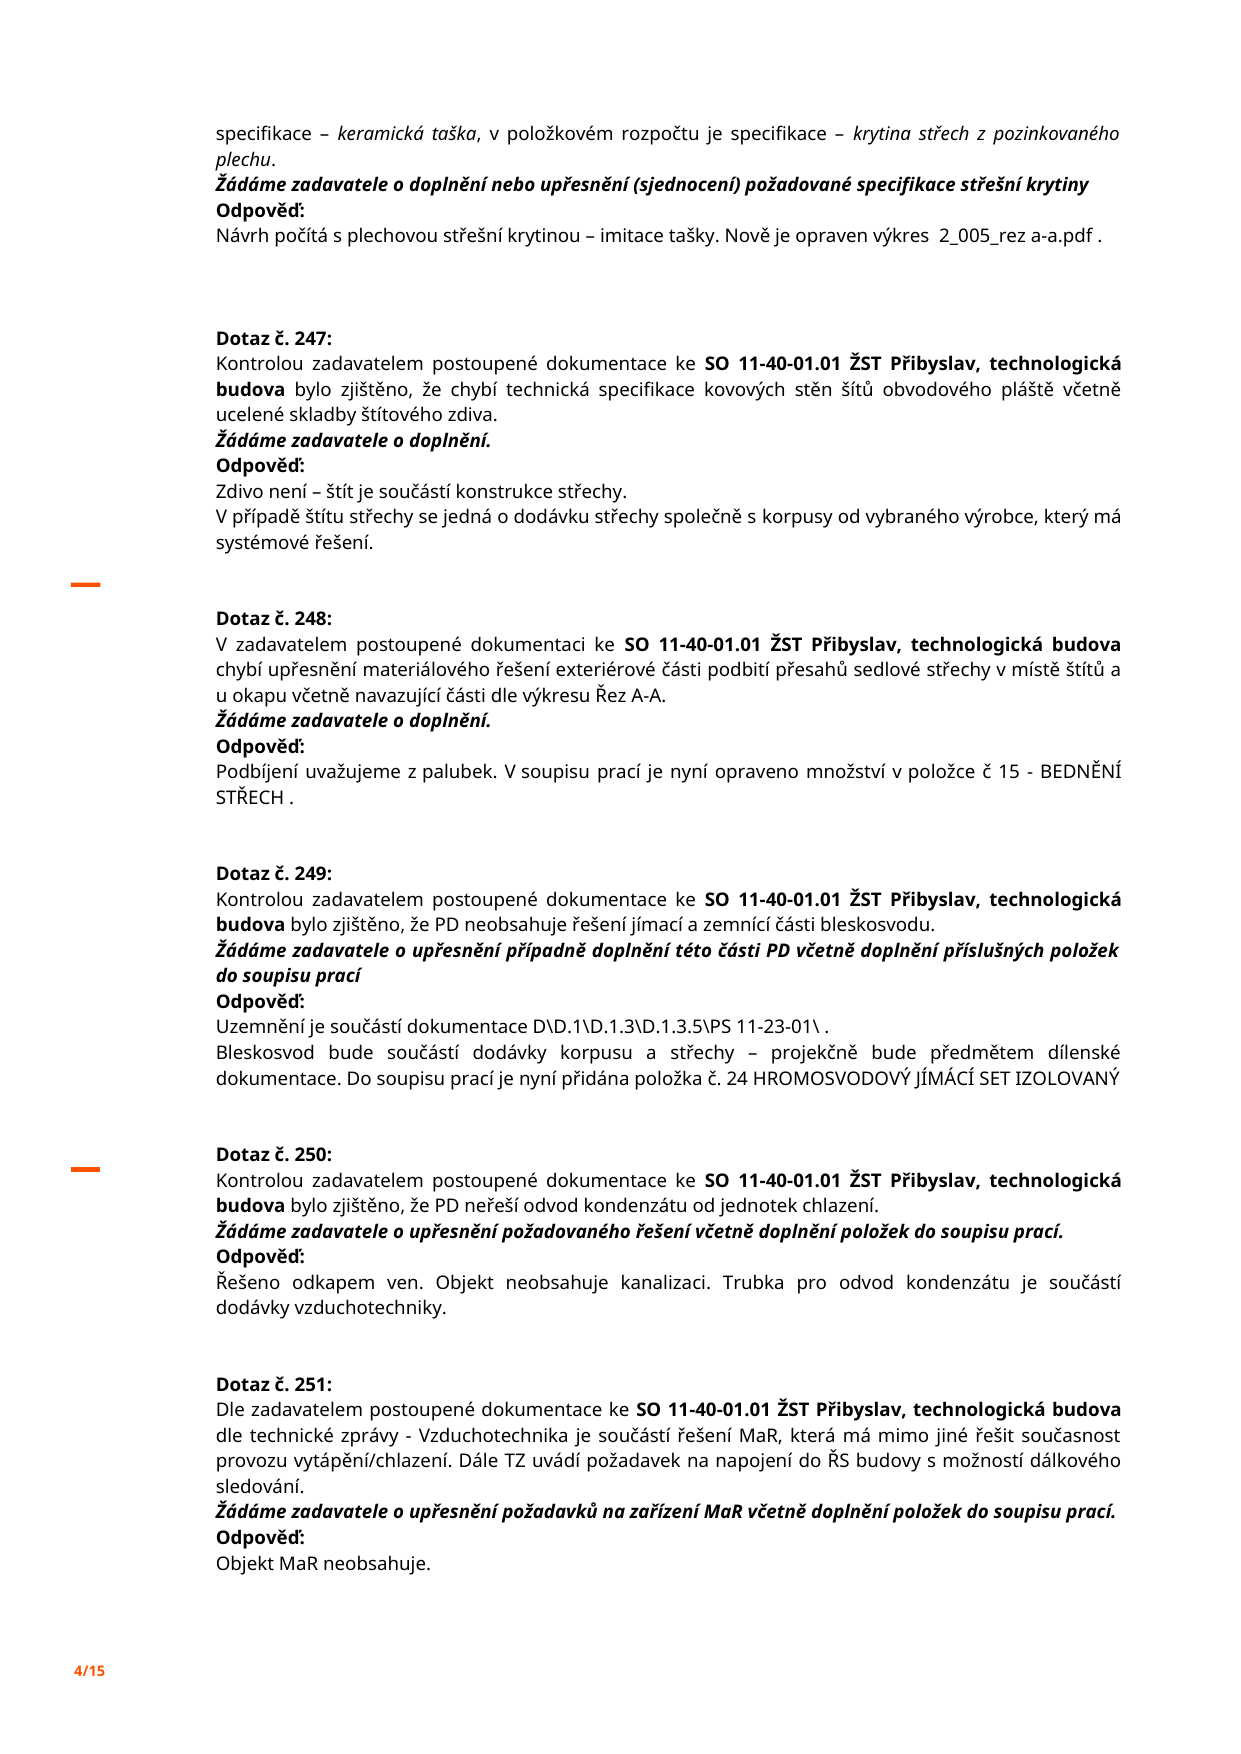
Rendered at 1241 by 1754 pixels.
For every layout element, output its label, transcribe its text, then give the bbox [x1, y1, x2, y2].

text Odpověď: [216, 1243, 1122, 1269]
text V zadavatelem postoupené dokumentaci ke SO 11-40-01.01 ŽST Přibyslav, technologická budova chybí upřesnění materiálového řešení exteriérové části podbití přesahů sedlové střechy v místě štítů a u okapu včetně navazující části dle výkresu Řez A-A. [216, 631, 1122, 708]
text Dotaz č. 251: [216, 1371, 1122, 1397]
text Kontrolou zadavatelem postoupené dokumentace ke SO 11-40-01.01 ŽST Přibyslav, technologická budova bylo zjištěno, že PD neobsahuje řešení jímací a zemnící části bleskosvodu. [216, 886, 1122, 937]
text Odpověď: [216, 988, 1122, 1014]
text Kontrolou zadavatelem postoupené dokumentace ke SO 11-40-01.01 ŽST Přibyslav, technologická budova bylo zjištěno, že chybí technická specifikace kovových stěn šítů obvodového pláště včetně ucelené skladby štítového zdiva. [216, 350, 1122, 427]
text Žádáme zadavatele o upřesnění případně doplnění této části PD včetně doplnění příslušných položek do soupisu prací [216, 937, 1122, 988]
text Odpověď: [216, 452, 1122, 478]
text Kontrolou zadavatelem postoupené dokumentace ke SO 11-40-01.01 ŽST Přibyslav, technologická budova bylo zjištěno, že PD neřeší odvod kondenzátu od jednotek chlazení. [216, 1167, 1122, 1218]
text Objekt MaR neobsahuje. [216, 1550, 1122, 1575]
text Žádáme zadavatele o upřesnění požadovaného řešení včetně doplnění položek do soupisu prací. [216, 1218, 1122, 1243]
text Odpověď: [216, 1524, 1122, 1550]
text Zdivo není – štít je součástí konstrukce střechy. [216, 478, 1122, 503]
text Dle zadavatelem postoupené dokumentace ke SO 11-40-01.01 ŽST Přibyslav, technologická budova dle technické zprávy - Vzduchotechnika je součástí řešení MaR, která má mimo jiné řešit současnost provozu vytápění/chlazení. Dále TZ uvádí požadavek na napojení do ŘS budovy s možností dálkového sledování. [216, 1397, 1122, 1499]
text Návrh počítá s plechovou střešní krytinou – imitace tašky. Nově je opraven výkres 2_005_rez a-a.pdf . [216, 223, 1122, 248]
text Žádáme zadavatele o doplnění nebo upřesnění (sjednocení) požadované specifikace střešní krytiny [216, 172, 1122, 197]
text Dotaz č. 249: [216, 861, 1122, 886]
text Odpověď: [216, 197, 1122, 223]
text Žádáme zadavatele o doplnění. [216, 427, 1122, 452]
text Žádáme zadavatele o doplnění. [216, 708, 1122, 733]
text Dotaz č. 247: [216, 274, 1122, 350]
text V případě štítu střechy se jedná o dodávku střechy společně s korpusy od vybraného výrobce, který má systémové řešení. [216, 503, 1122, 554]
text Dotaz č. 250: [216, 1141, 1122, 1167]
text Dotaz č. 248: [216, 606, 1122, 631]
text Podbíjení uvažujeme z palubek. V soupisu prací je nyní opraveno množství v položce č 15 - BEDNĚNÍ STŘECH . [216, 759, 1122, 810]
text Žádáme zadavatele o upřesnění požadavků na zařízení MaR včetně doplnění položek do soupisu prací. [216, 1499, 1122, 1524]
text Uzemnění je součástí dokumentace D\D.1\D.1.3\D.1.3.5\PS 11-23-01\ . [216, 1014, 1122, 1039]
text Řešeno odkapem ven. Objekt neobsahuje kanalizaci. Trubka pro odvod kondenzátu je součástí dodávky vzduchotechniky. [216, 1269, 1122, 1320]
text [216, 121, 1122, 172]
text Bleskosvod bude součástí dodávky korpusu a střechy – projekčně bude předmětem dílenské dokumentace. Do soupisu prací je nyní přidána položka č. 24 HROMOSVODOVÝ JÍMÁCÍ SET IZOLOVANÝ [216, 1039, 1122, 1090]
text Odpověď: [216, 733, 1122, 759]
